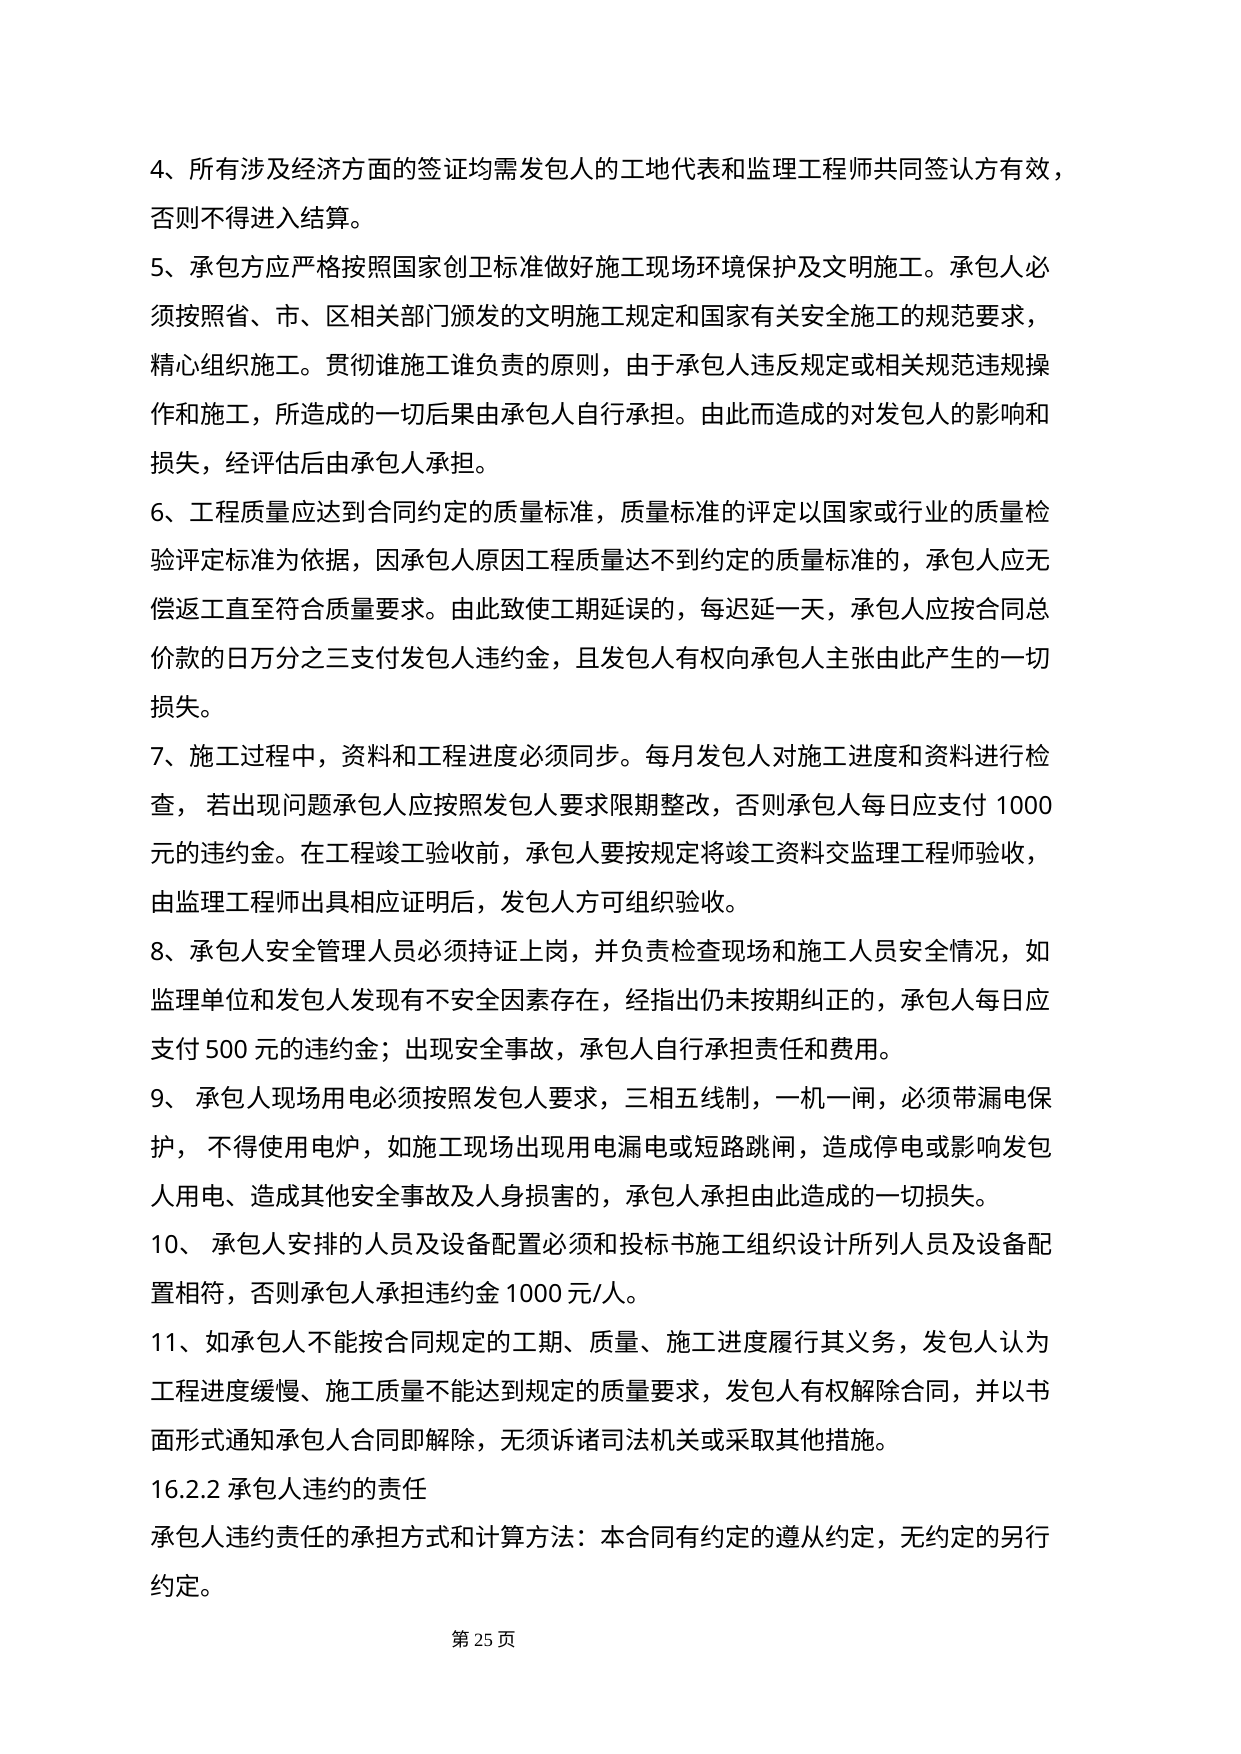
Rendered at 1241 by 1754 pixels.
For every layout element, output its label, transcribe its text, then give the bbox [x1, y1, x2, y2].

text 9、 承包人现场用电必须按照发包人要求，三相五线制，一机一闸，必须带漏电保护， 不得使用电炉，如施工现场出现用电漏电或短路跳闸，造成停电或影响发包人用电、造成其他安全事故及人身损害的，承包人承担由此造成的一切损失。 [150, 1078, 1052, 1212]
text 承包人违约责任的承担方式和计算方法：本合同有约定的遵从约定，无约定的另行约定。 [150, 1518, 1052, 1603]
text 4、所有涉及经济方面的签证均需发包人的工地代表和监理工程师共同签认方有效，否则不得进入结算。 [150, 150, 1052, 235]
text 6、工程质量应达到合同约定的质量标准，质量标准的评定以国家或行业的质量检验评定标准为依据，因承包人原因工程质量达不到约定的质量标准的，承包人应无偿返工直至符合质量要求。由此致使工期延误的，每迟延一天，承包人应按合同总价款的日万分之三支付发包人违约金，且发包人有权向承包人主张由此产生的一切损失。 [150, 492, 1052, 724]
text 11、如承包人不能按合同规定的工期、质量、施工进度履行其义务，发包人认为工程进度缓慢、施工质量不能达到规定的质量要求，发包人有权解除合同，并以书面形式通知承包人合同即解除，无须诉诸司法机关或采取其他措施。 [150, 1322, 1052, 1456]
text 16.2.2 承包人违约的责任 [150, 1469, 1052, 1505]
text 5、承包方应严格按照国家创卫标准做好施工现场环境保护及文明施工。承包人必须按照省、市、区相关部门颁发的文明施工规定和国家有关安全施工的规范要求，精心组织施工。贯彻谁施工谁负责的原则，由于承包人违反规定或相关规范违规操作和施工，所造成的一切后果由承包人自行承担。由此而造成的对发包人的影响和损失，经评估后由承包人承担。 [150, 248, 1052, 479]
text 8、承包人安全管理人员必须持证上岗，并负责检查现场和施工人员安全情况，如监理单位和发包人发现有不安全因素存在，经指出仍未按期纠正的，承包人每日应支付500 元的违约金；出现安全事故，承包人自行承担责任和费用。 [150, 932, 1052, 1066]
text 10、 承包人安排的人员及设备配置必须和投标书施工组织设计所列人员及设备配置相符，否则承包人承担违约金1000元/人。 [150, 1225, 1052, 1310]
text 7、施工过程中，资料和工程进度必须同步。每月发包人对施工进度和资料进行检查， 若出现问题承包人应按照发包人要求限期整改，否则承包人每日应支付1000元的违约金。在工程竣工验收前，承包人要按规定将竣工资料交监理工程师验收，由监理工程师出具相应证明后，发包人方可组织验收。 [150, 736, 1052, 919]
